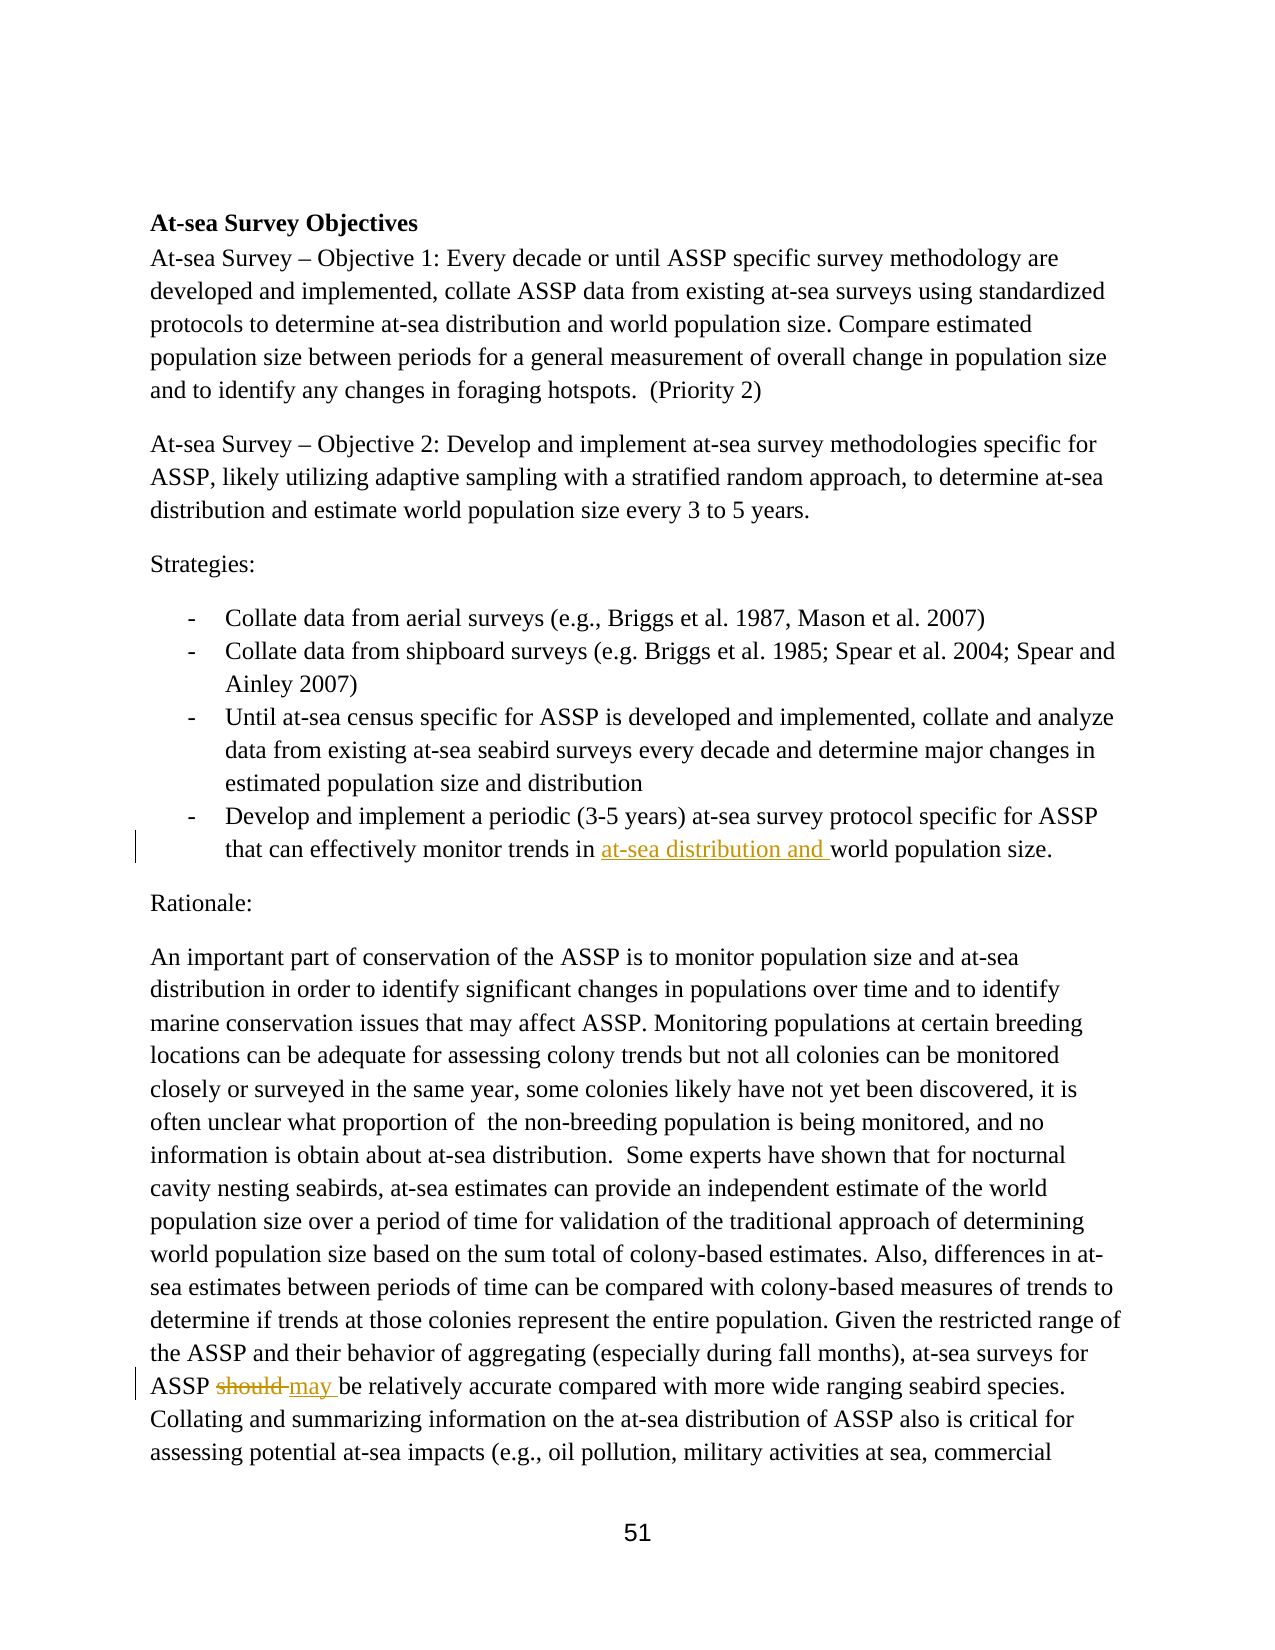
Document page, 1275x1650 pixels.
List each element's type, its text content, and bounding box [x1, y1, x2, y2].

subtitle At-sea Survey Objectives [150, 208, 1125, 237]
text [150, 942, 1125, 1466]
list Collate data from aerial surveys (e.g., Briggs et al. 1987, Mason et al. 2007) [187, 603, 1125, 631]
text At-sea Survey – Objective 1: Every decade or until ASSP specific survey methodology are developed and implemented, collate ASSP data from existing at-sea surveys using standardized protocols to determine at-sea distribution and world population size. Compare estimated population size between periods for a general measurement of overall change in population size and to identify any changes in foraging hotspots. (Priority 2) [150, 243, 1125, 404]
text Rationale: [150, 888, 1125, 916]
list Until at-sea census specific for ASSP is developed and implemented, collate and analyze data from existing at-sea seabird surveys every decade and determine major changes in estimated population size and distribution [187, 702, 1125, 797]
list Collate data from shipboard surveys (e.g. Briggs et al. 1985; Spear et al. 2004; Spear and Ainley 2007) [187, 636, 1125, 697]
text At-sea Survey – Objective 2: Develop and implement at-sea survey methodologies specific for ASSP, likely utilizing adaptive sampling with a stratified random approach, to determine at-sea distribution and estimate world population size every 3 to 5 years. [150, 429, 1125, 524]
list Develop and implement a periodic (3-5 years) at-sea survey protocol specific for ASSP that can effectively monitor trends in world population size. [187, 801, 1125, 863]
text Strategies: [150, 549, 1125, 578]
